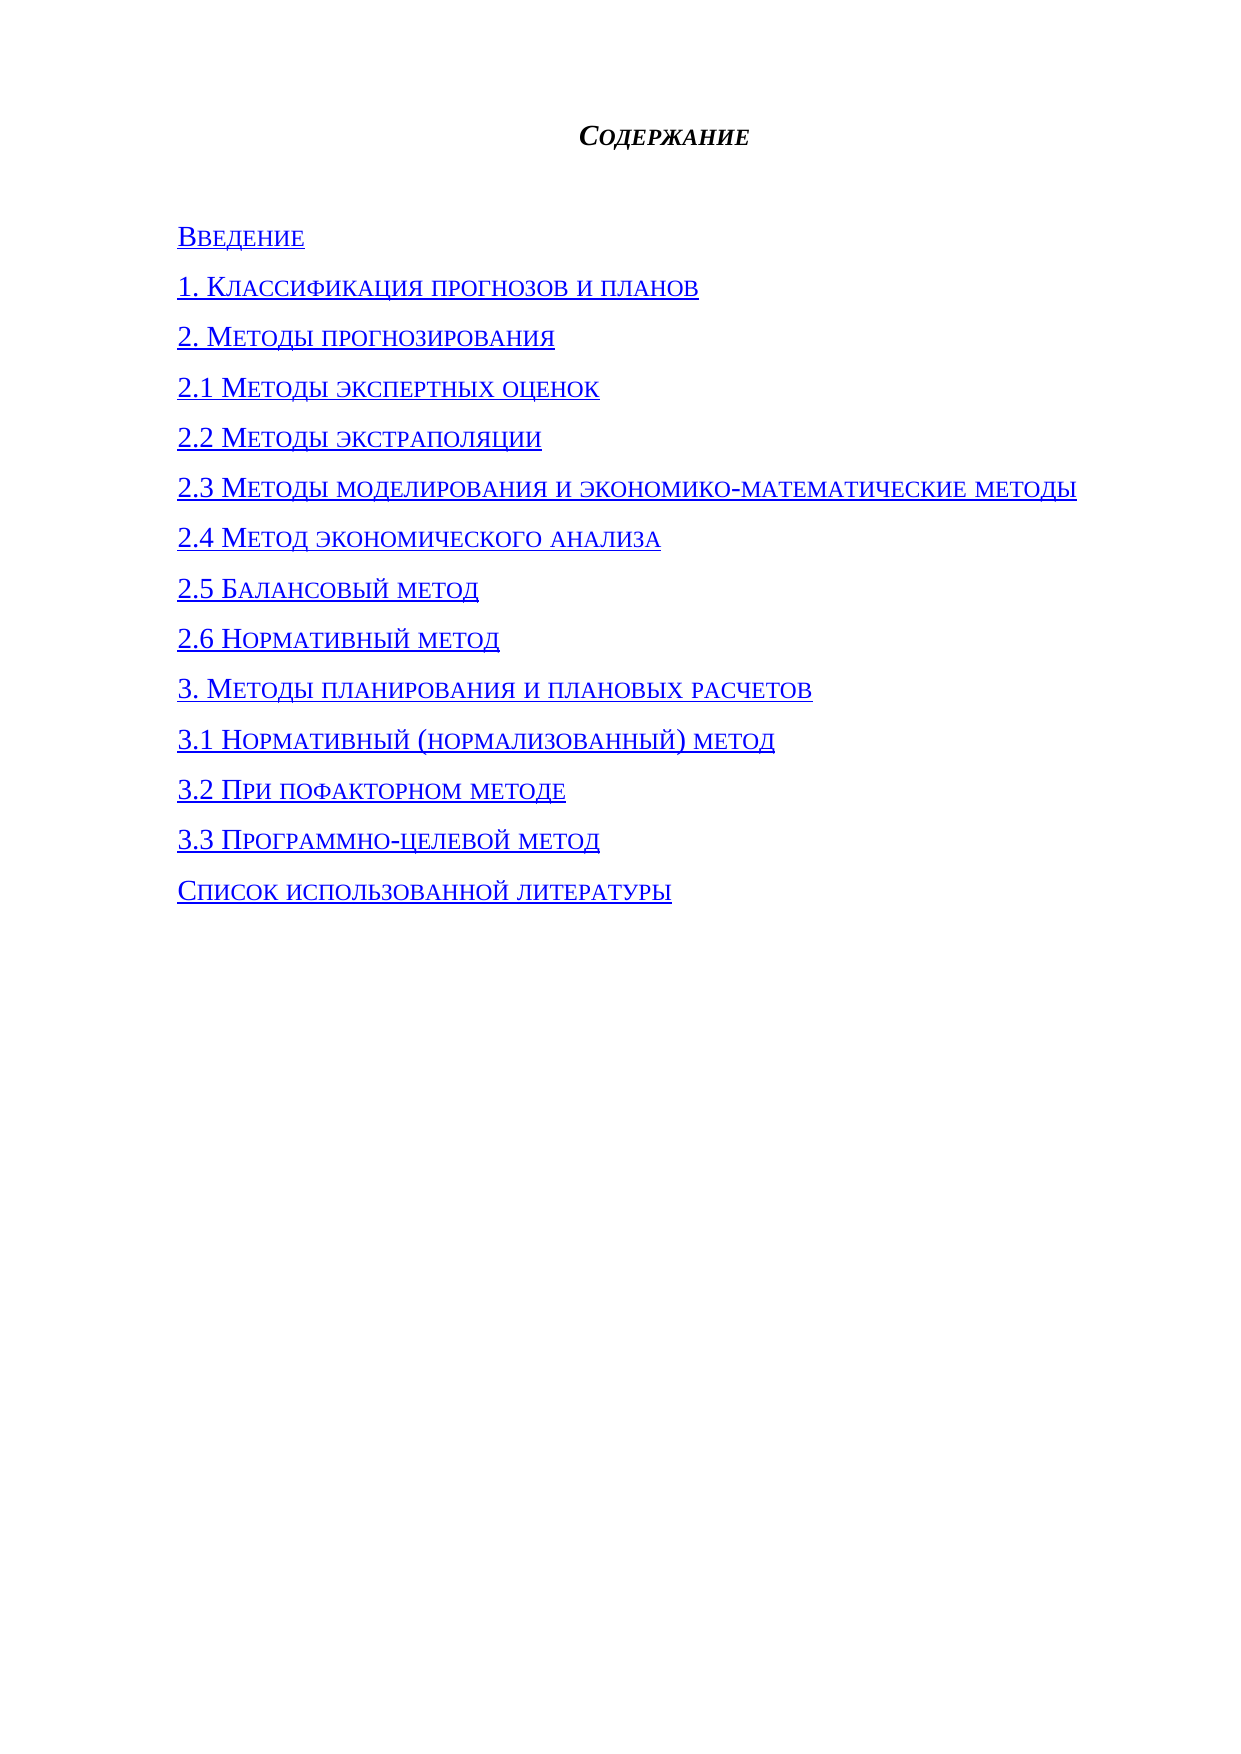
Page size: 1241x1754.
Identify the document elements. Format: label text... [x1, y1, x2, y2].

text 1. Классификация прогнозов и планов 3 [177, 269, 1152, 303]
text 2.6 Нормативный метод 15 [177, 621, 1152, 655]
subtitle Содержание [177, 118, 1152, 152]
text 2.5 Балансовый метод 14 [177, 571, 1152, 604]
text 3. Методы планирования и плановых расчетов 17 [177, 672, 1152, 705]
text 2.3 Методы моделирования и экономико-математические методы 13 [177, 470, 1152, 504]
text 2.2 Методы экстраполяции 12 [177, 420, 1152, 453]
text 3.2 При пофакторном методе 19 [177, 772, 1152, 806]
text 3.3 Программно-целевой метод 20 [177, 822, 1152, 856]
text Список использованной литературы 23 [177, 873, 1152, 906]
text 2.4 Метод экономического анализа 13 [177, 521, 1152, 554]
text 3.1 Нормативный (нормализованный) метод 18 [177, 722, 1152, 755]
text Введение 2 [177, 219, 1152, 252]
text 2. Методы прогнозирования 7 [177, 319, 1152, 353]
text 2.1 Методы экспертных оценок 12 [177, 370, 1152, 403]
